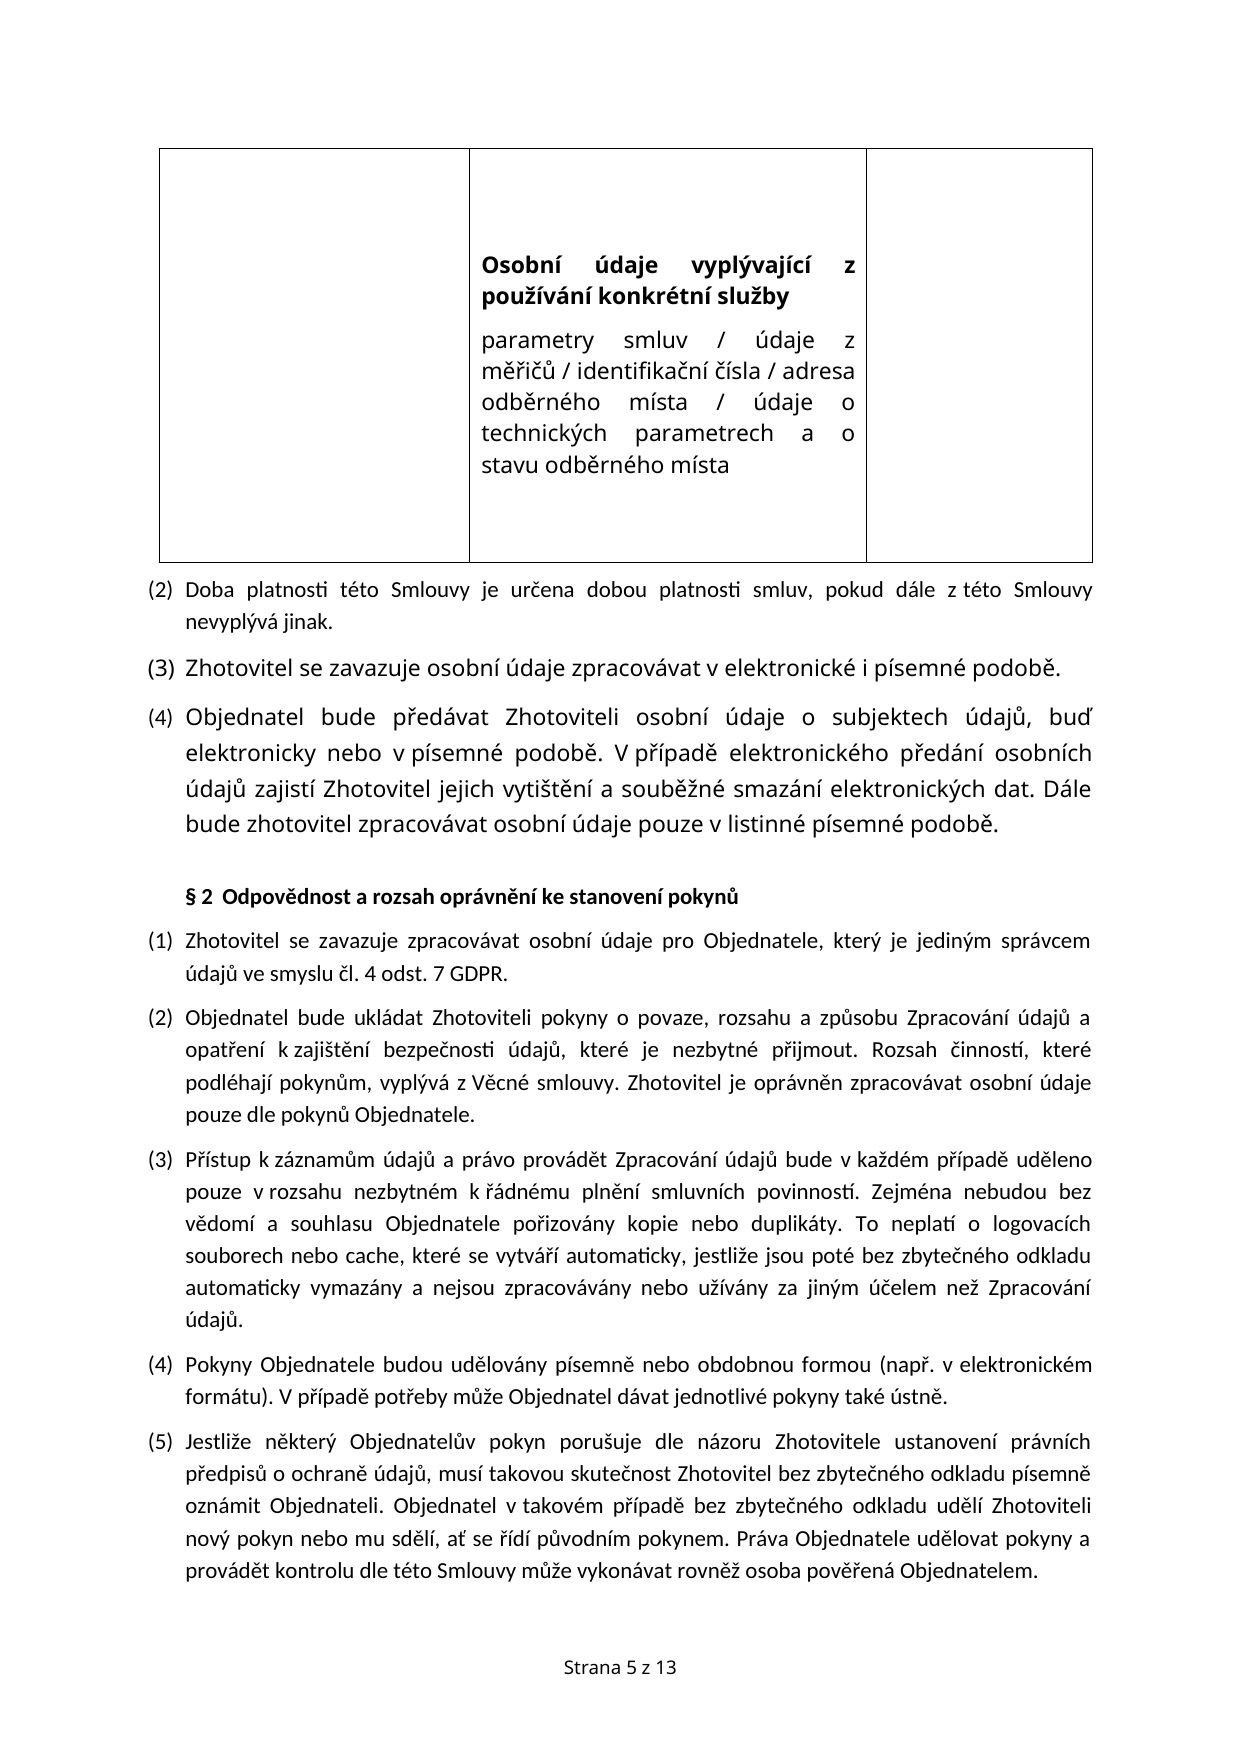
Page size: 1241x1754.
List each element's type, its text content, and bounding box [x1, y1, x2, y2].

text Pokyny Objednatele budou udělovány písemně nebo obdobnou formou (např. v elektronickém formátu). V případě potřeby může Objednatel dávat jednotlivé pokyny také ústně. [148, 1350, 1093, 1411]
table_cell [470, 149, 866, 562]
text Jestliže některý Objednatelův pokyn porušuje dle názoru Zhotovitele ustanovení právních předpisů o ochraně údajů, musí takovou skutečnost Zhotovitel bez zbytečného odkladu písemně oznámit Objednateli. Objednatel v takovém případě bez zbytečného odkladu udělí Zhotoviteli nový pokyn nebo mu sdělí, ať se řídí původním pokynem. Práva Objednatele udělovat pokyny a provádět kontrolu dle této Smlouvy může vykonávat rovněž osoba pověřená Objednatelem. [148, 1427, 1093, 1584]
text Zhotovitel se zavazuje osobní údaje zpracovávat v elektronické i písemné podobě. [148, 652, 1093, 683]
text Přístup k záznamům údajů a právo provádět Zpracování údajů bude v každém případě uděleno pouze v rozsahu nezbytném k řádnému plnění smluvních povinností. Zejména nebudou bez vědomí a souhlasu Objednatele pořizovány kopie nebo duplikáty. To neplatí o logovacích souborech nebo cache, které se vytváří automaticky, jestliže jsou poté bez zbytečného odkladu automaticky vymazány a nejsou zpracovávány nebo užívány za jiným účelem než Zpracování údajů. [148, 1145, 1093, 1334]
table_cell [160, 149, 469, 562]
list Zhotovitel se zavazuje zpracovávat osobní údaje pro Objednatele, který je jediným správcem údajů ve smyslu čl. 4 odst. 7 GDPR. [148, 927, 1093, 987]
text Doba platnosti této Smlouvy je určena dobou platnosti smluv, pokud dále z této Smlouvy nevyplývá jinak. [148, 575, 1093, 636]
text Objednatel bude ukládat Zhotoviteli pokyny o povaze, rozsahu a způsobu Zpracování údajů a opatření k zajištění bezpečnosti údajů, které je nezbytné přijmout. Rozsah činností, které podléhají pokynům, vyplývá z Věcné smlouvy. Zhotovitel je oprávněn zpracovávat osobní údaje pouze dle pokynů Objednatele. [148, 1003, 1093, 1128]
text Objednatel bude předávat Zhotoviteli osobní údaje o subjektech údajů, buď elektronicky nebo v písemné podobě. V případě elektronického předání osobních údajů zajistí Zhotovitel jejich vytištění a souběžné smazání elektronických dat. Dále bude zhotovitel zpracovávat osobní údaje pouze v listinné písemné podobě. [148, 701, 1093, 840]
text Odpovědnost a rozsah oprávnění ke stanovení pokynů [185, 882, 1093, 910]
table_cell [867, 149, 1092, 562]
